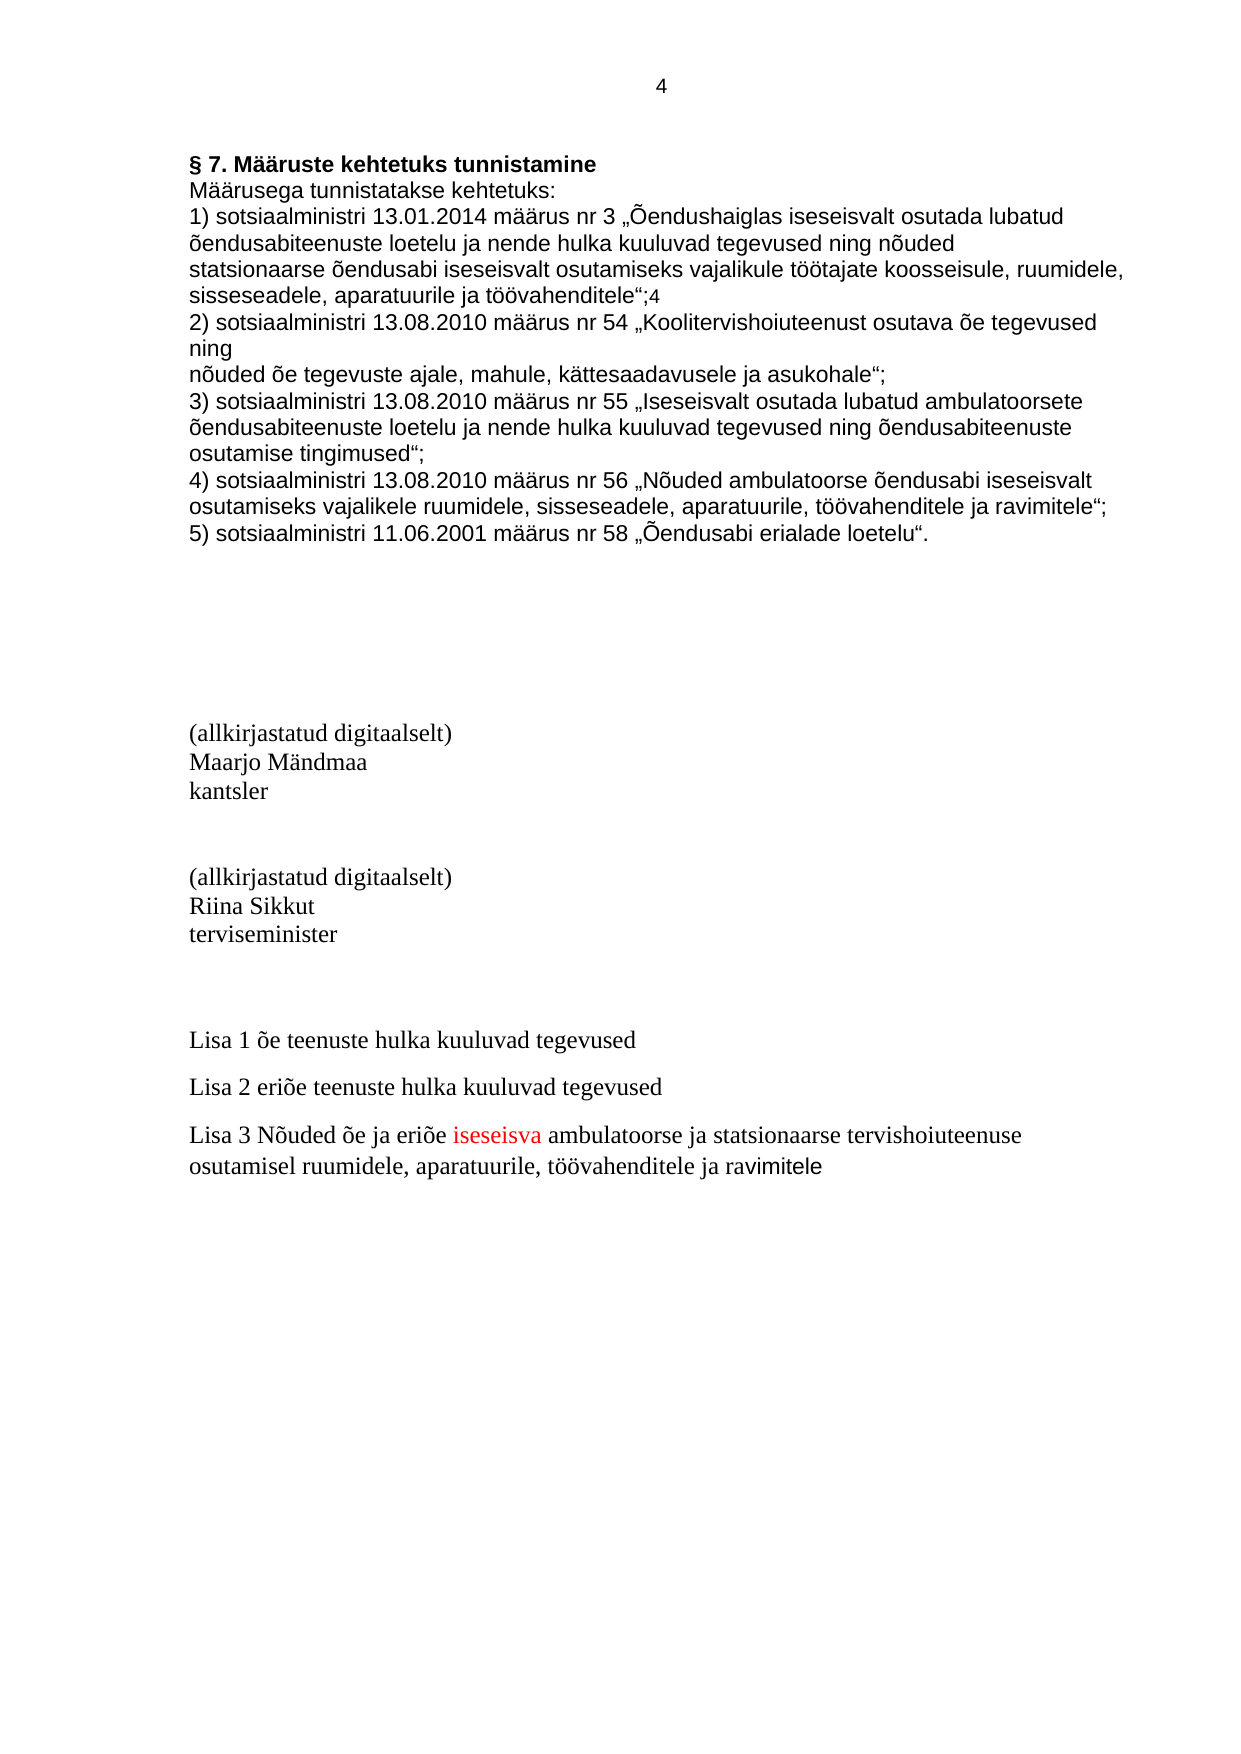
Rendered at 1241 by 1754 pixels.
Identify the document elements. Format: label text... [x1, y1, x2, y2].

text 4) sotsiaalministri 13.08.2010 määrus nr 56 „Nõuded ambulatoorse õendusabi iseseisvalt [189, 467, 1134, 493]
text õendusabiteenuste loetelu ja nende hulka kuuluvad tegevused ning nõuded [189, 229, 1134, 256]
text 2) sotsiaalministri 13.08.2010 määrus nr 54 „Koolitervishoiuteenust osutava õe tegevused ning [189, 309, 1134, 361]
text (allkirjastatud digitaalselt) [189, 862, 1134, 891]
text kantsler [189, 776, 1134, 804]
text Maarjo Mändmaa [189, 747, 1134, 776]
text õendusabiteenuste loetelu ja nende hulka kuuluvad tegevused ning õendusabiteenuste [189, 414, 1134, 440]
text (allkirjastatud digitaalselt) [189, 718, 1134, 747]
text Lisa 3 Nõuded õe ja eriõe iseseisva ambulatoorse ja statsionaarse tervishoiuteenuse osutamisel ruumidele, aparatuurile, töövahenditele ja ravimitele [189, 1120, 1134, 1180]
text Lisa 2 eriõe teenuste hulka kuuluvad tegevused [189, 1072, 1134, 1101]
text 1) sotsiaalministri 13.01.2014 määrus nr 3 „Õendushaiglas iseseisvalt osutada lubatud [189, 203, 1134, 229]
text 5) sotsiaalministri 11.06.2001 määrus nr 58 „Õendusabi erialade loetelu“. [189, 519, 1134, 546]
text osutamiseks vajalikele ruumidele, sisseseadele, aparatuurile, töövahenditele ja ravimitele“; [189, 493, 1134, 519]
text 3) sotsiaalministri 13.08.2010 määrus nr 55 „Iseseisvalt osutada lubatud ambulatoorsete [189, 388, 1134, 414]
text terviseminister [189, 919, 1134, 948]
text sisseseadele, aparatuurile ja töövahenditele“;4 [189, 282, 1134, 309]
text Riina Sikkut [189, 891, 1134, 919]
text statsionaarse õendusabi iseseisvalt osutamiseks vajalikule töötajate koosseisule, ruumidele, [189, 256, 1134, 282]
text Määrusega tunnistatakse kehtetuks: [189, 177, 1134, 203]
text Lisa 1 õe teenuste hulka kuuluvad tegevused [189, 1025, 1134, 1053]
text osutamise tingimused“; [189, 440, 1134, 467]
text nõuded õe tegevuste ajale, mahule, kättesaadavusele ja asukohale“; [189, 361, 1134, 388]
text § 7. Määruste kehtetuks tunnistamine [189, 151, 1134, 177]
